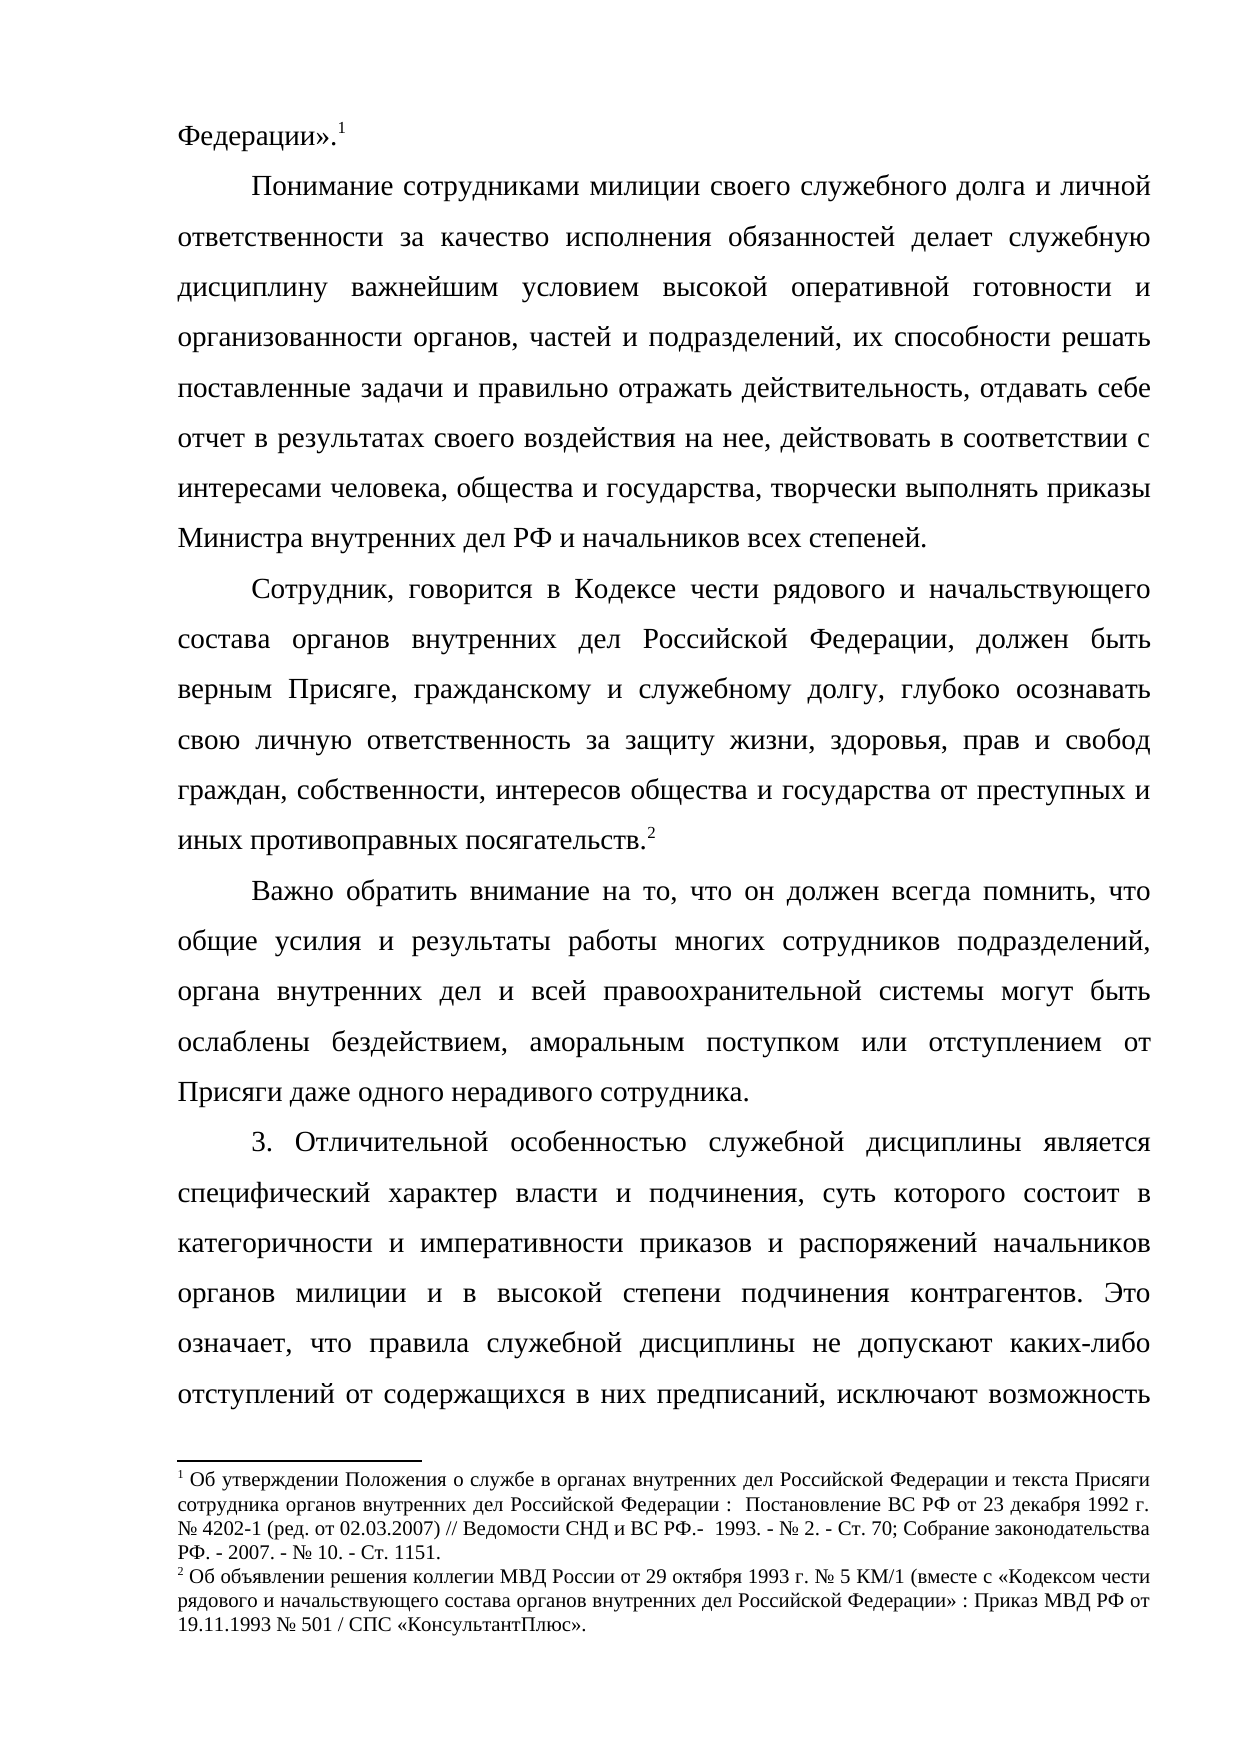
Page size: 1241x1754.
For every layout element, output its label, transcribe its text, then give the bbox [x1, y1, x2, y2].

text Сотрудник, говорится в Кодексе чести рядового и начальствующего состава органов внутренних дел Российской Федерации, должен быть верным Присяге, гражданскому и служебному долгу, глубоко осознавать свою личную ответственность за защиту жизни, здоровья, прав и свобод граждан, собственности, интересов общества и государства от преступных и иных противоправных посягательств. [177, 571, 1152, 856]
text Понимание сотрудниками милиции своего служебного долга и личной ответственности за качество исполнения обязанностей делает служебную дисциплину важнейшим условием высокой оперативной готовности и организованности органов, частей и подразделений, их способности решать поставленные задачи и правильно отражать действительность, отдавать себе отчет в результатах своего воздействия на нее, действовать в соответствии с интересами человека, общества и государства, творчески выполнять приказы Министра внутренних дел РФ и начальников всех степеней. [177, 168, 1152, 554]
text Важно обратить внимание на то, что он должен всегда помнить, что общие усилия и результаты работы многих сотрудников подразделений, органа внутренних дел и всей правоохранительной системы могут быть ослаблены бездействием, аморальным поступком или отступлением от Присяги даже одного нерадивого сотрудника. [177, 873, 1152, 1108]
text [177, 118, 1152, 152]
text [177, 1124, 1152, 1409]
